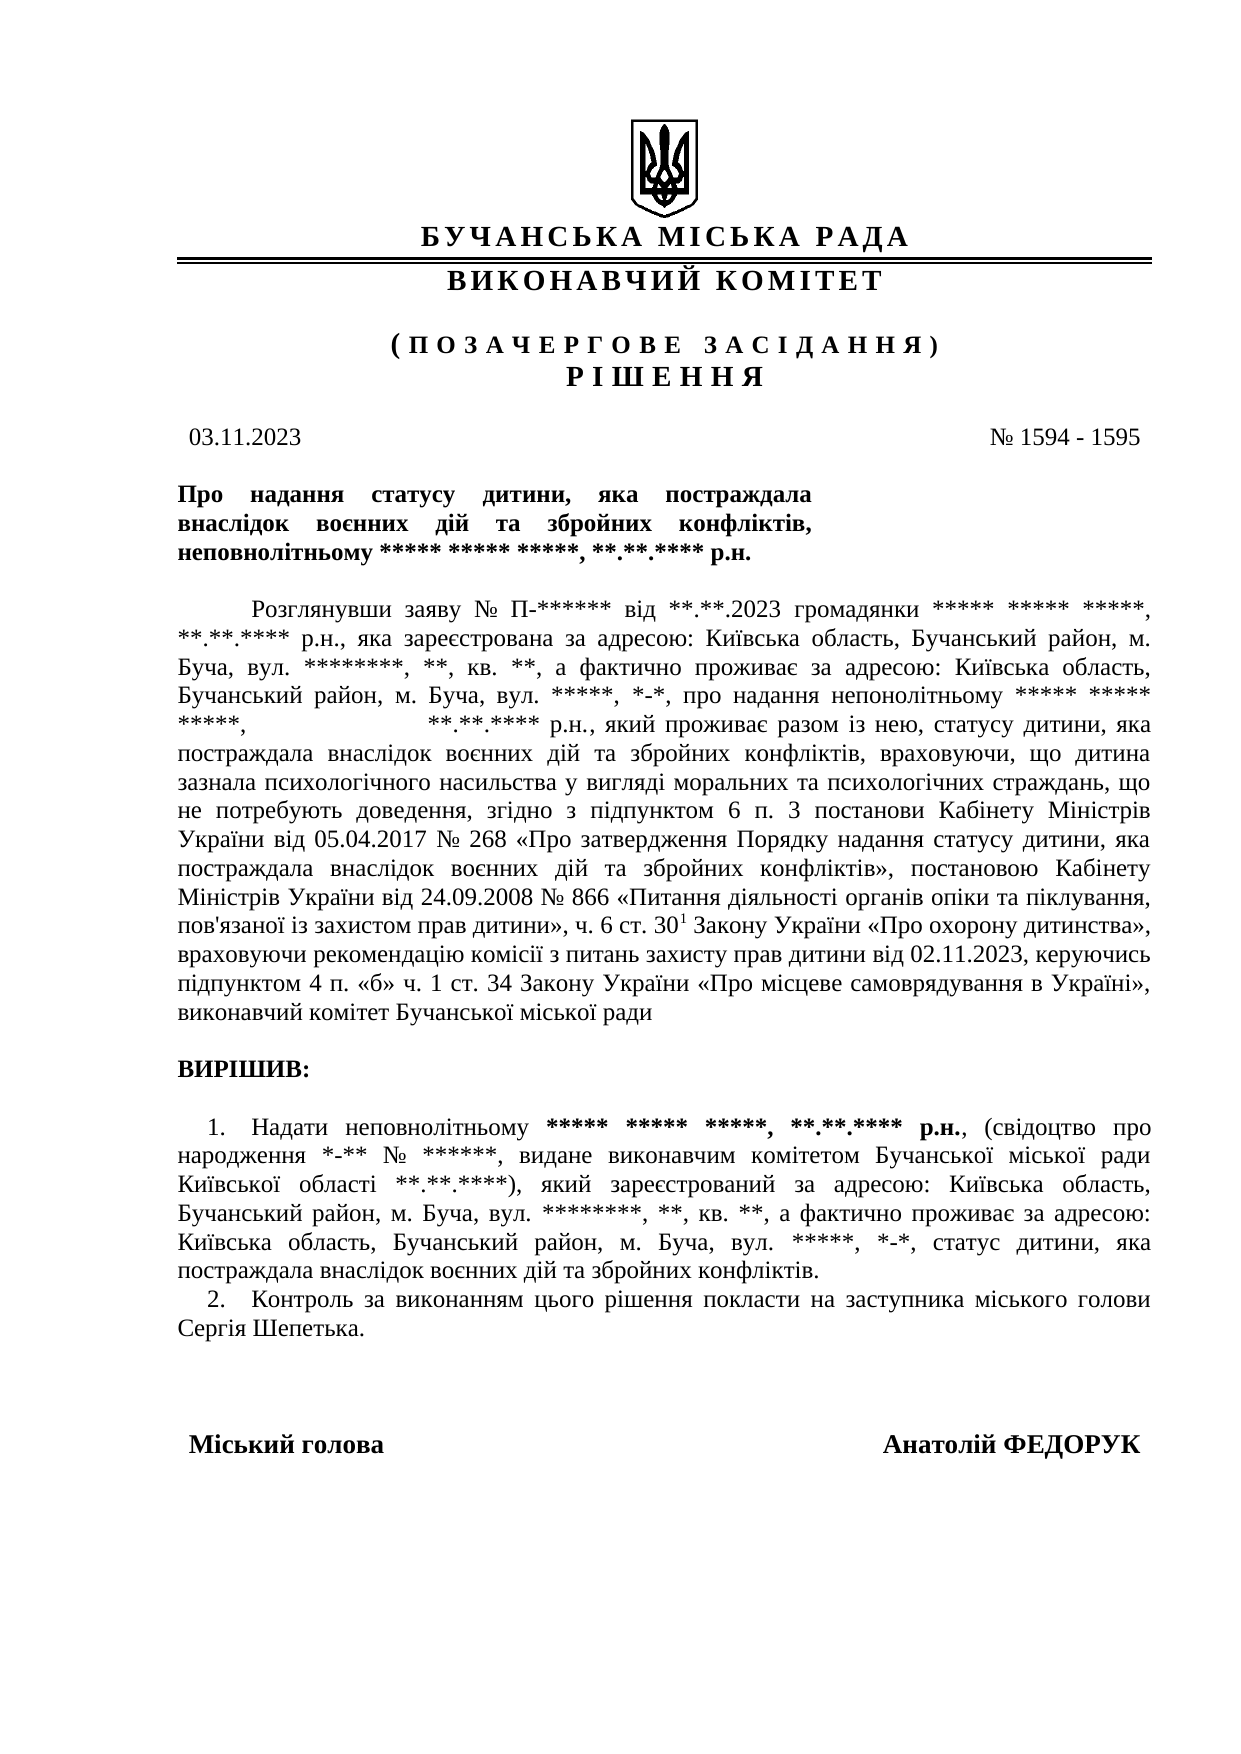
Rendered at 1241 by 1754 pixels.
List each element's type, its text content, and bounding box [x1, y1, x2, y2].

table_header ВИКОНАВЧИЙ КОМІТЕТ [177, 264, 1152, 326]
text Розглянувши заяву № П-****** від **.**.2023 громадянки ***** ***** *****, **.**.**** р.н., яка зареєстрована за адресою: Київська область, Бучанський район, м. Буча, вул. ********, **, кв. **, а фактично проживає за адресою: Київська область, Бучанський район, м. Буча, вул. *****, *-*, про надання непонолітньому ***** ***** *****, **.**.**** р.н., який проживає разом із нею, статусу дитини, яка постраждала внаслідок воєнних дій та збройних конфліктів, враховуючи, що дитина зазнала психологічного насильства у вигляді моральних та психологічних страждань, що не потребують доведення, згідно з підпунктом 6 п. 3 постанови Кабінету Міністрів України від 05.04.2017 № 268 «Про затвердження Порядку надання статусу дитини, яка постраждала внаслідок воєнних дій та збройних конфліктів», постановою Кабінету Міністрів України від 24.09.2008 № 866 «Питання діяльності органів опіки та піклування, пов'язаної із захистом прав дитини», ч. 6 ст. 301 Закону України «Про охорону дитинства», враховуючи рекомендацію комісії з питань захисту прав дитини від 02.11.2023, керуючись підпунктом 4 п. «б» ч. 1 ст. 34 Закону України «Про місцеве самоврядування в Україні», виконавчий комітет Бучанської міської ради [177, 594, 1152, 1025]
list Надати неповнолітньому ***** ***** *****, **.**.**** р.н., (свідоцтво про народження *-** № ******, видане виконавчим комітетом Бучанської міської ради Київської області **.**.****), який зареєстрований за адресою: Київська область, Бучанський район, м. Буча, вул. ********, **, кв. **, а фактично проживає за адресою: Київська область, Бучанський район, м. Буча, вул. *****, *-*, статус дитини, яка постраждала внаслідок воєнних дій та збройних конфліктів. [177, 1112, 1152, 1284]
picture [629, 118, 700, 219]
text Про надання статусу дитини, яка постраждала внаслідок воєнних дій та збройних конфліктів, неповнолітньому ***** ***** *****, **.**.**** р.н. [177, 479, 812, 565]
text ВИРІШИВ: [177, 1054, 1152, 1083]
table_header Міський голова [177, 1428, 663, 1459]
text РІШЕННЯ [177, 359, 1152, 393]
list Контроль за виконанням цього рішення покласти на заступника міського голови Сергія Шепетька. [177, 1284, 1152, 1342]
table_header № 1594 - 1595 [666, 422, 1152, 450]
table_header Анатолій ФЕДОРУК [663, 1428, 1152, 1459]
table_header 03.11.2023 [177, 422, 666, 450]
text (ПОЗАЧЕРГОВЕ ЗАСІДАННЯ) [177, 326, 1152, 359]
text БУЧАНСЬКА МІСЬКА РАДА [177, 219, 1152, 252]
